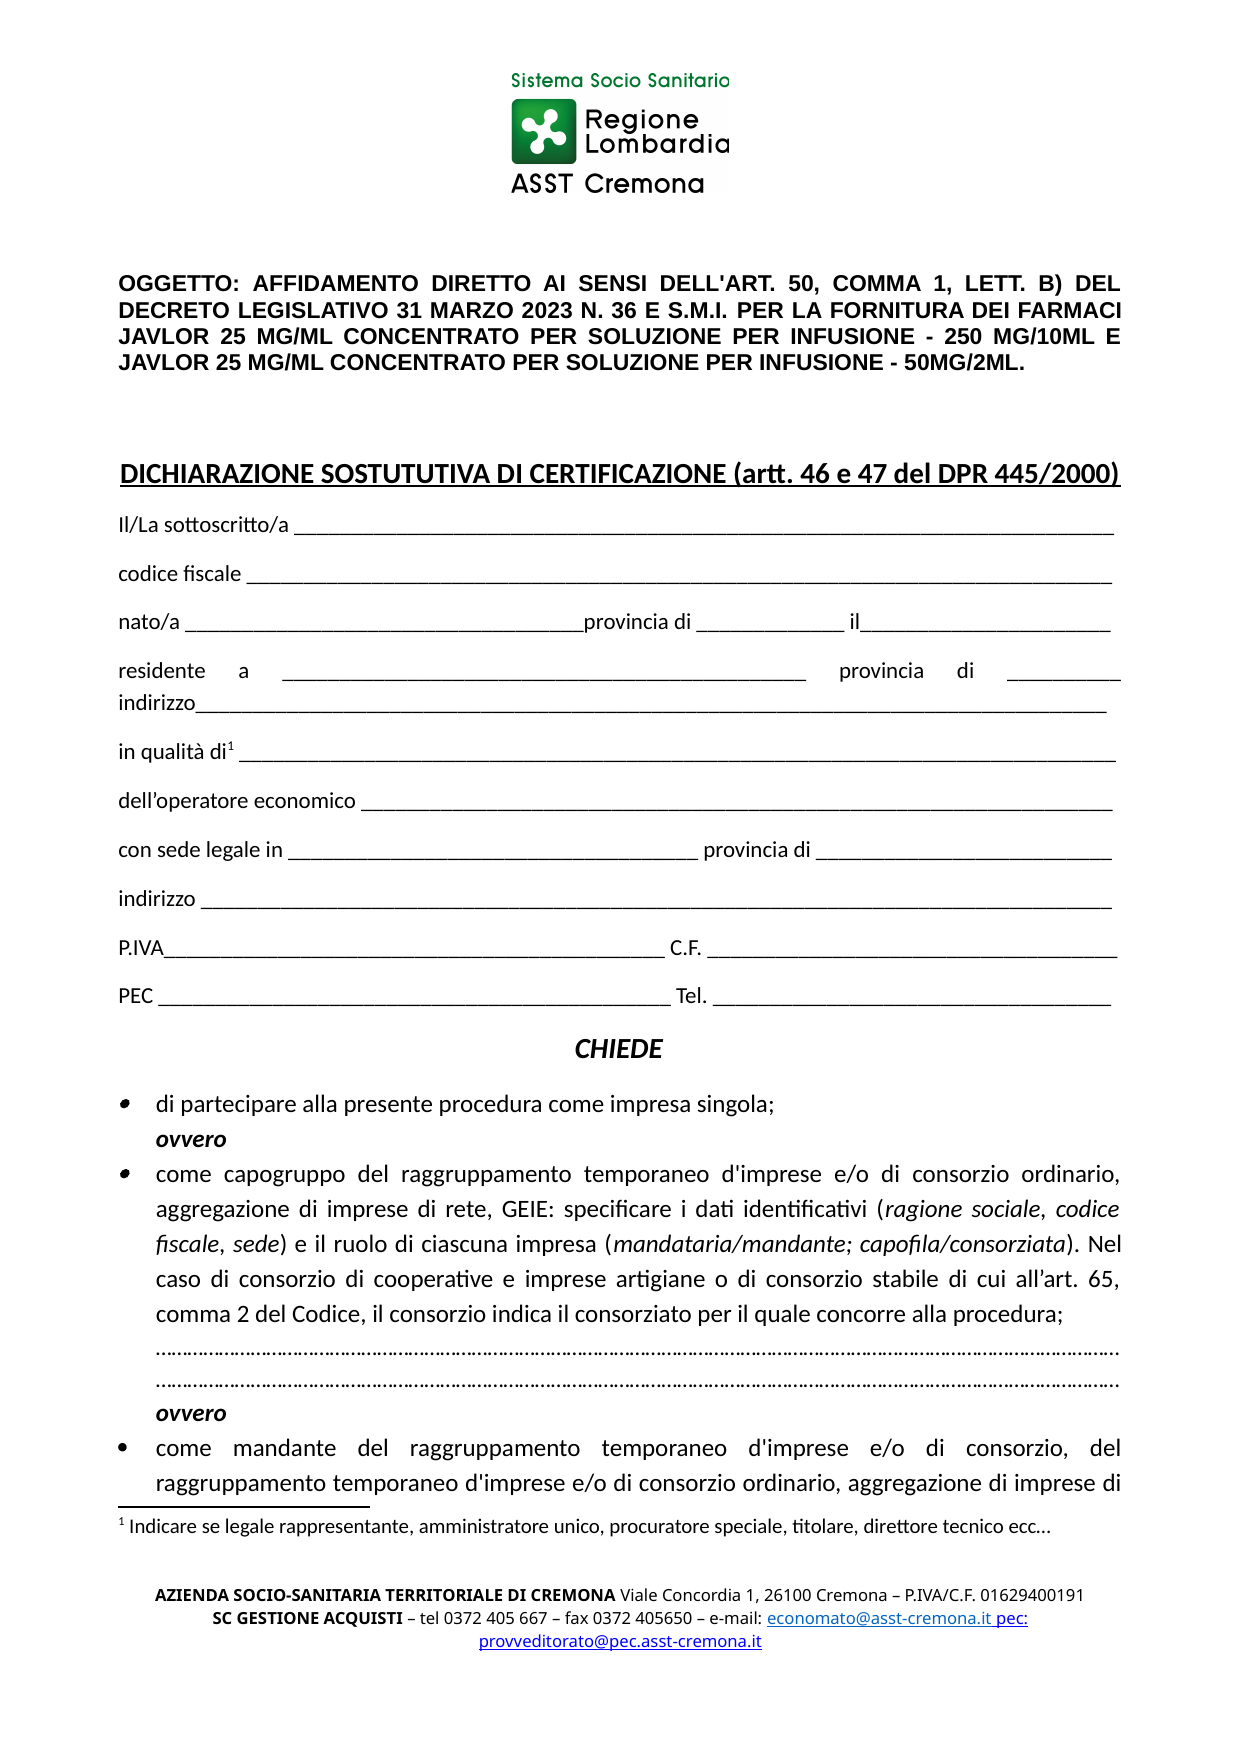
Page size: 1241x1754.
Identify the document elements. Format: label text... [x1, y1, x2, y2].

text PEC _____________________________________________ Tel. ___________________________________ [118, 982, 1122, 1010]
list di partecipare alla presente procedura come impresa singola; [118, 1088, 1122, 1119]
text indirizzo ________________________________________________________________________________ [118, 884, 1122, 912]
list …………………………………………………………………………………………………………………………………………………………………………………………………………………………………………………………………………………………………………………………………… [156, 1333, 1122, 1393]
text DICHIARAZIONE SOSTUTUTIVA DI CERTIFICAZIONE (artt. 46 e 47 del DPR 445/2000) [118, 455, 1122, 490]
text con sede legale in ____________________________________ provincia di __________________________ [118, 835, 1122, 863]
text codice fiscale ____________________________________________________________________________ [118, 559, 1122, 587]
text nato/a ___________________________________provincia di _____________ il______________________ [118, 607, 1122, 636]
text in qualità di _____________________________________________________________________________ [118, 737, 1122, 765]
list ovvero [156, 1397, 1122, 1428]
picture [511, 73, 729, 193]
text P.IVA____________________________________________ C.F. ____________________________________ [118, 933, 1122, 961]
list come capogruppo del raggruppamento temporaneo d'imprese e/o di consorzio ordinario, aggregazione di imprese di rete, GEIE: specificare i dati identificativi (ragione sociale, codice fiscale, sede) e il ruolo di ciascuna impresa (mandataria/mandante; capofila/consorziata). Nel caso di consorzio di cooperative e imprese artigiane o di consorzio stabile di cui all’art. 65, comma 2 del Codice, il consorzio indica il consorziato per il quale concorre alla procedura; [118, 1158, 1122, 1329]
text Il/La sottoscritto/a ________________________________________________________________________ [118, 510, 1122, 538]
text CHIEDE [118, 1031, 1122, 1066]
list ovvero [156, 1123, 1122, 1154]
text OGGETTO: AFFIDAMENTO DIRETTO AI SENSI DELL'ART. 50, COMMA 1, LETT. B) DEL DECRETO LEGISLATIVO 31 MARZO 2023 N. 36 E S.M.I. PER LA FORNITURA DEI FARMACI JAVLOR 25 MG/ML CONCENTRATO PER SOLUZIONE PER INFUSIONE - 250 MG/10ML E JAVLOR 25 MG/ML CONCENTRATO PER SOLUZIONE PER INFUSIONE - 50MG/2ML. [118, 270, 1122, 376]
text residente a ______________________________________________ provincia di __________ indirizzo________________________________________________________________________________ [118, 656, 1122, 717]
text dell’operatore economico __________________________________________________________________ [118, 786, 1122, 814]
